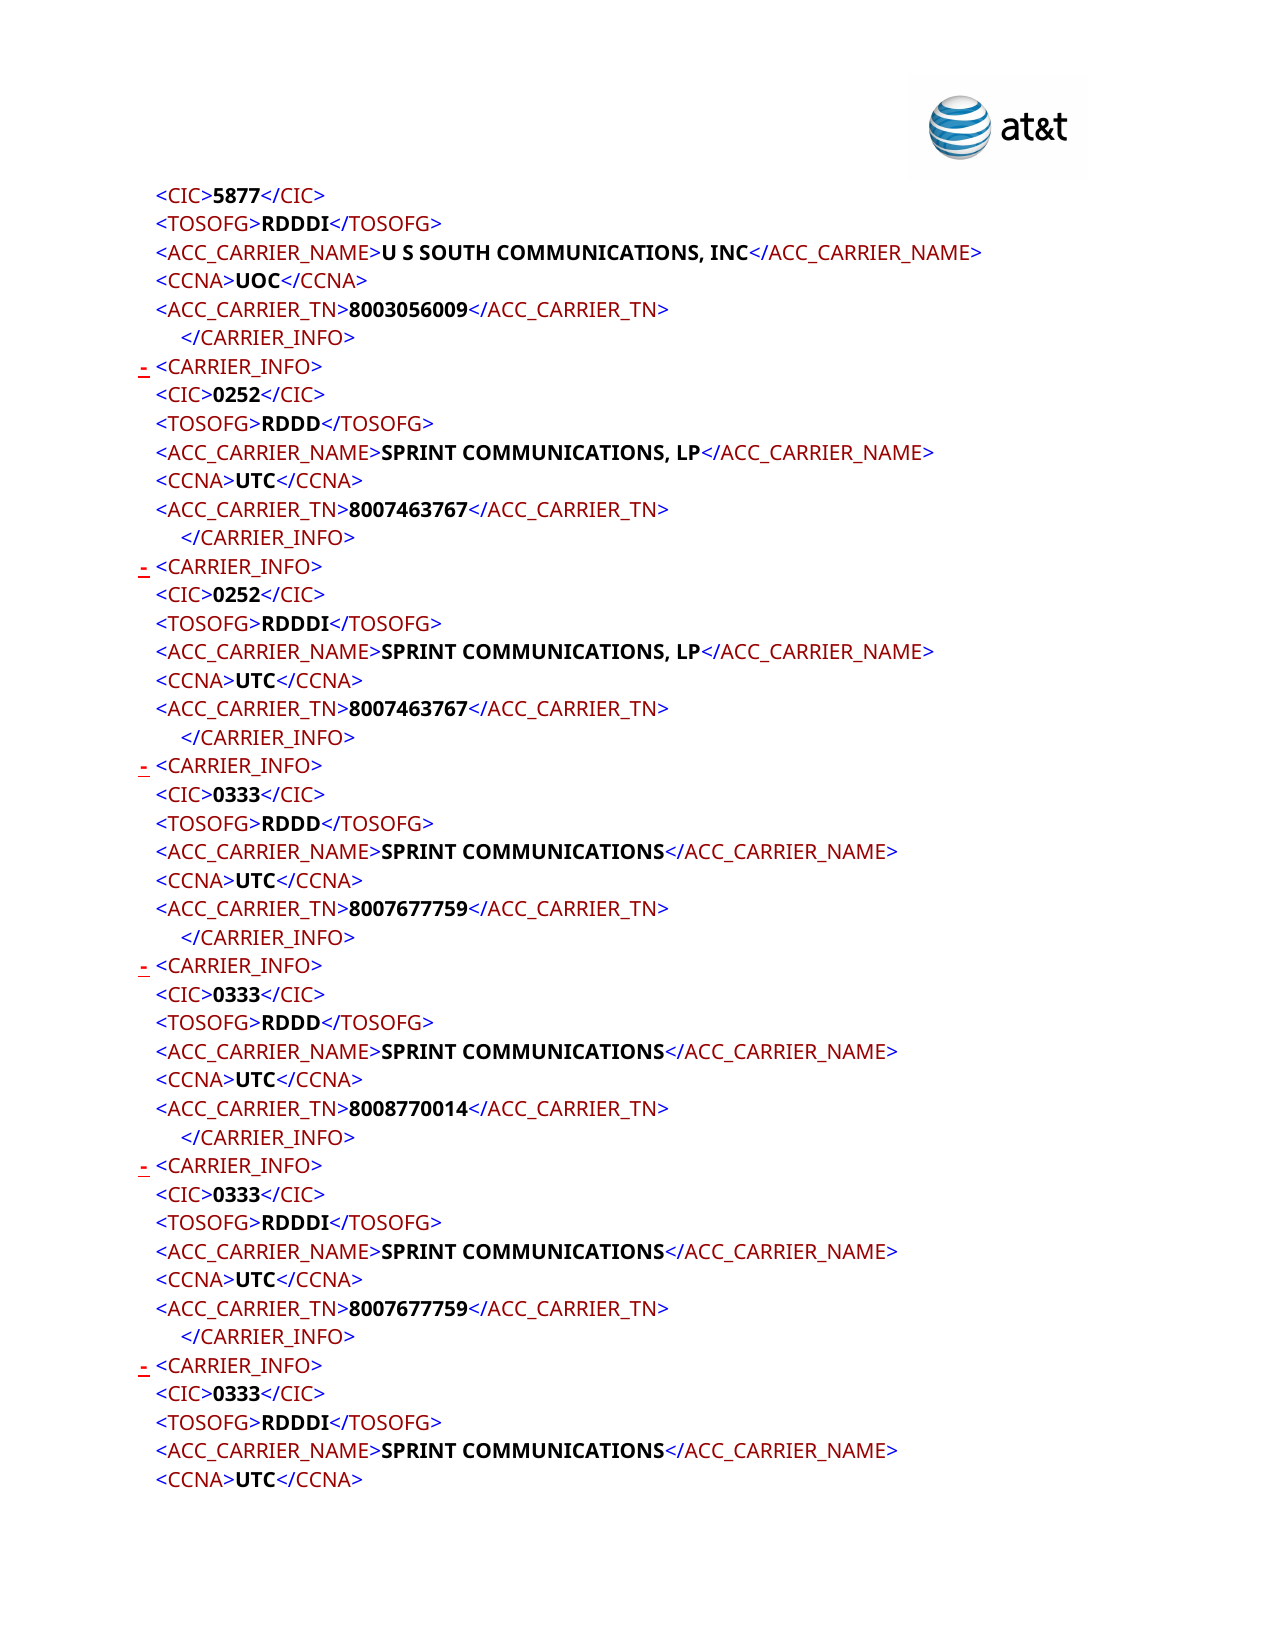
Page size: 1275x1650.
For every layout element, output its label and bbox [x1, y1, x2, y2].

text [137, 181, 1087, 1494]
picture [908, 74, 1088, 181]
